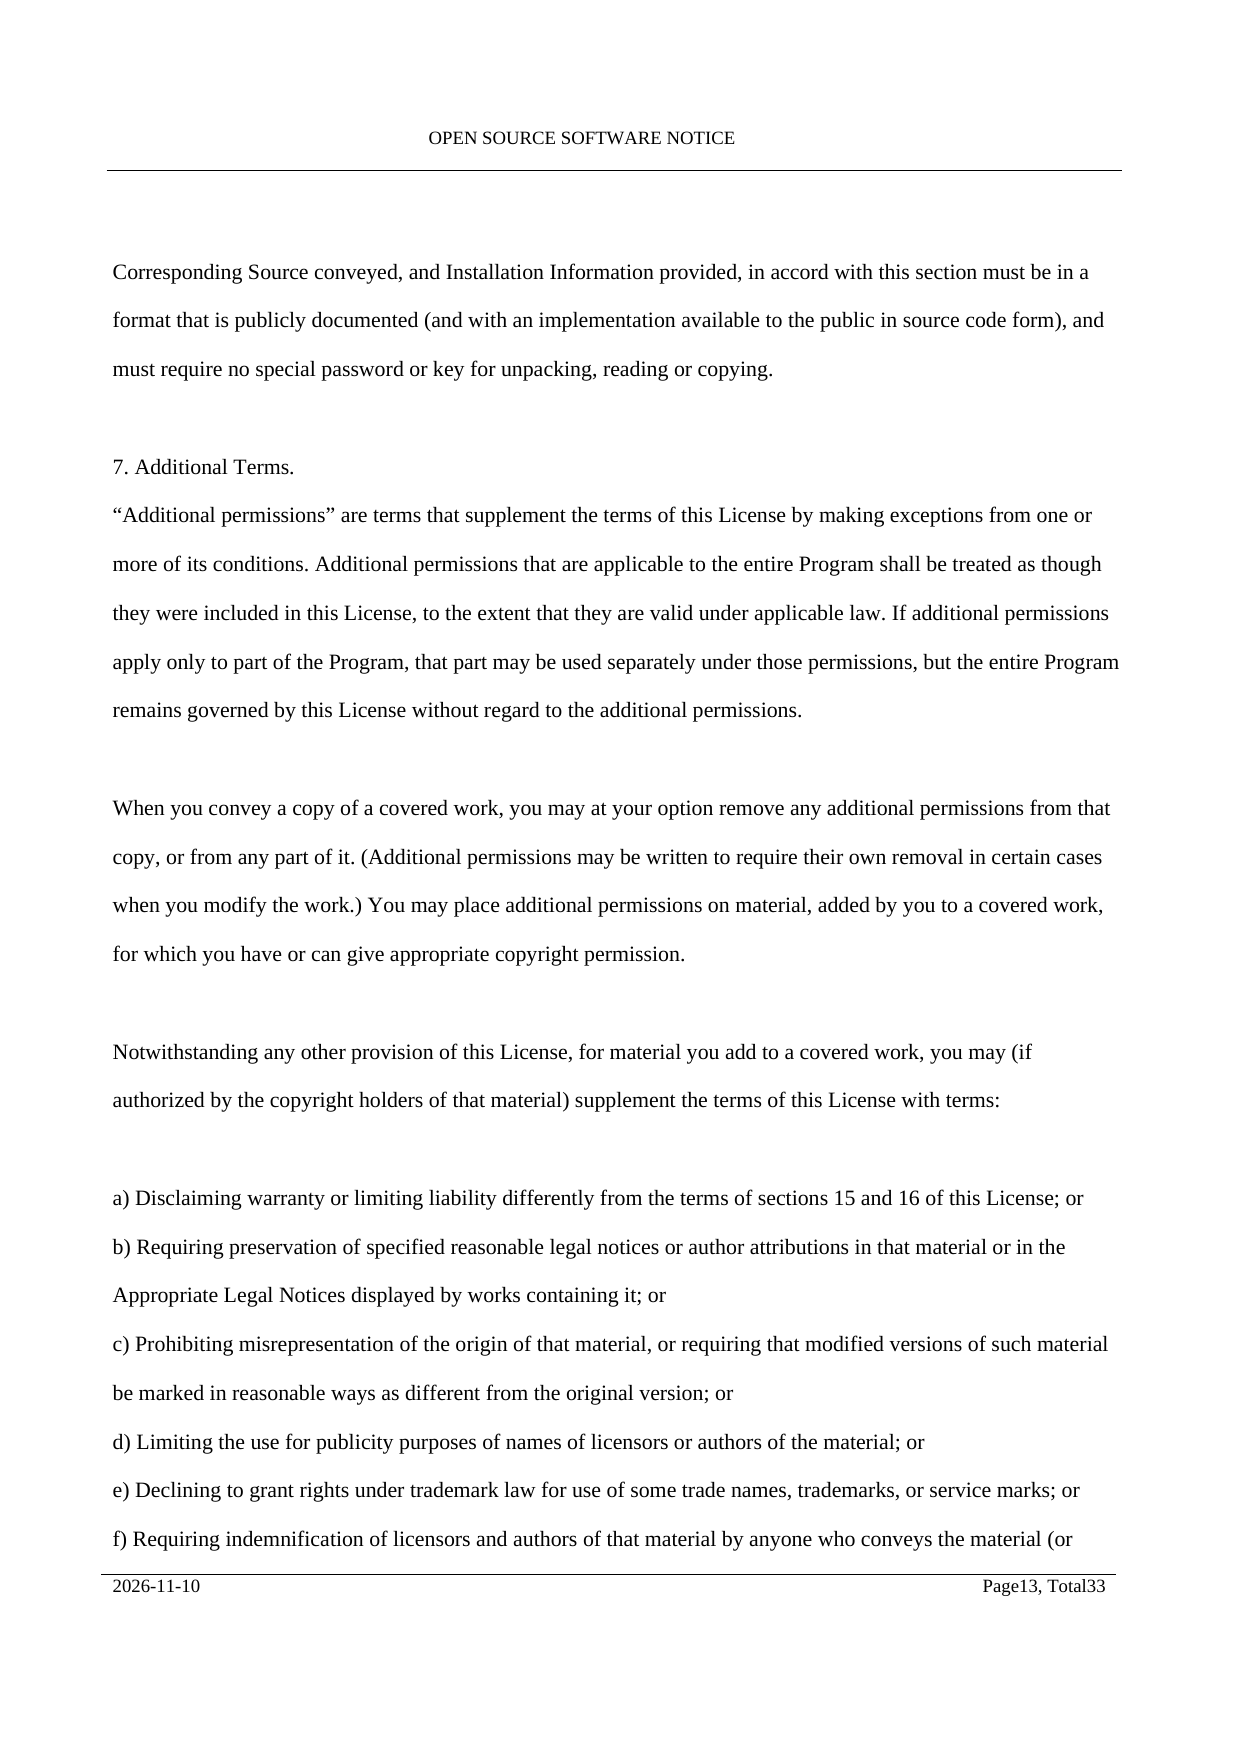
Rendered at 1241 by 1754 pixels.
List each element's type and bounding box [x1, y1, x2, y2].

text [112, 206, 1128, 1555]
